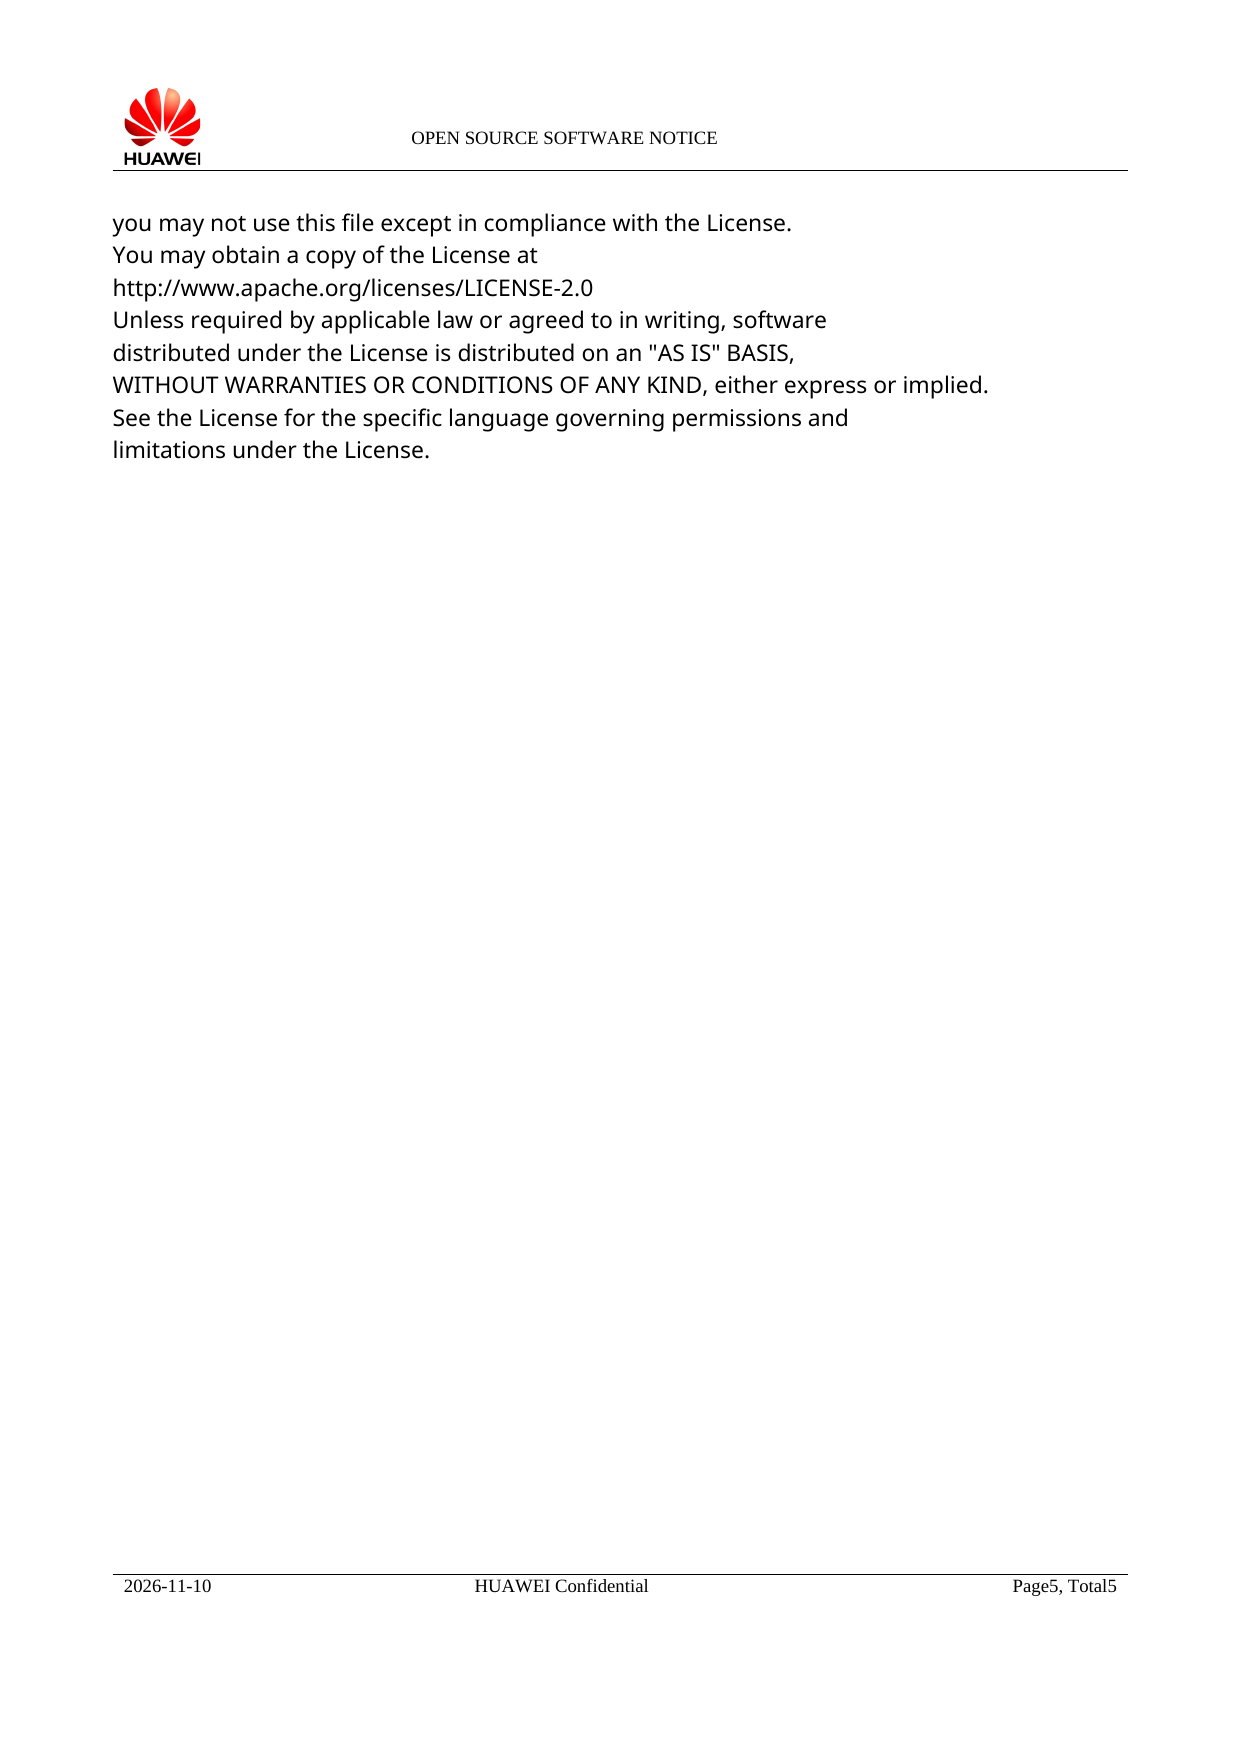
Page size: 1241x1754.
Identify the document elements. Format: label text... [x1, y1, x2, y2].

picture [124, 88, 201, 165]
text http://www.apache.org/licenses/LICENSE-2.0 [112, 271, 1128, 304]
text Unless required by applicable law or agreed to in writing, software distributed under the License is distributed on an "AS IS" BASIS, WITHOUT WARRANTIES OR CONDITIONS OF ANY KIND, either express or implied. See the License for the specific language governing permissions and limitations under the License. [112, 304, 1128, 466]
